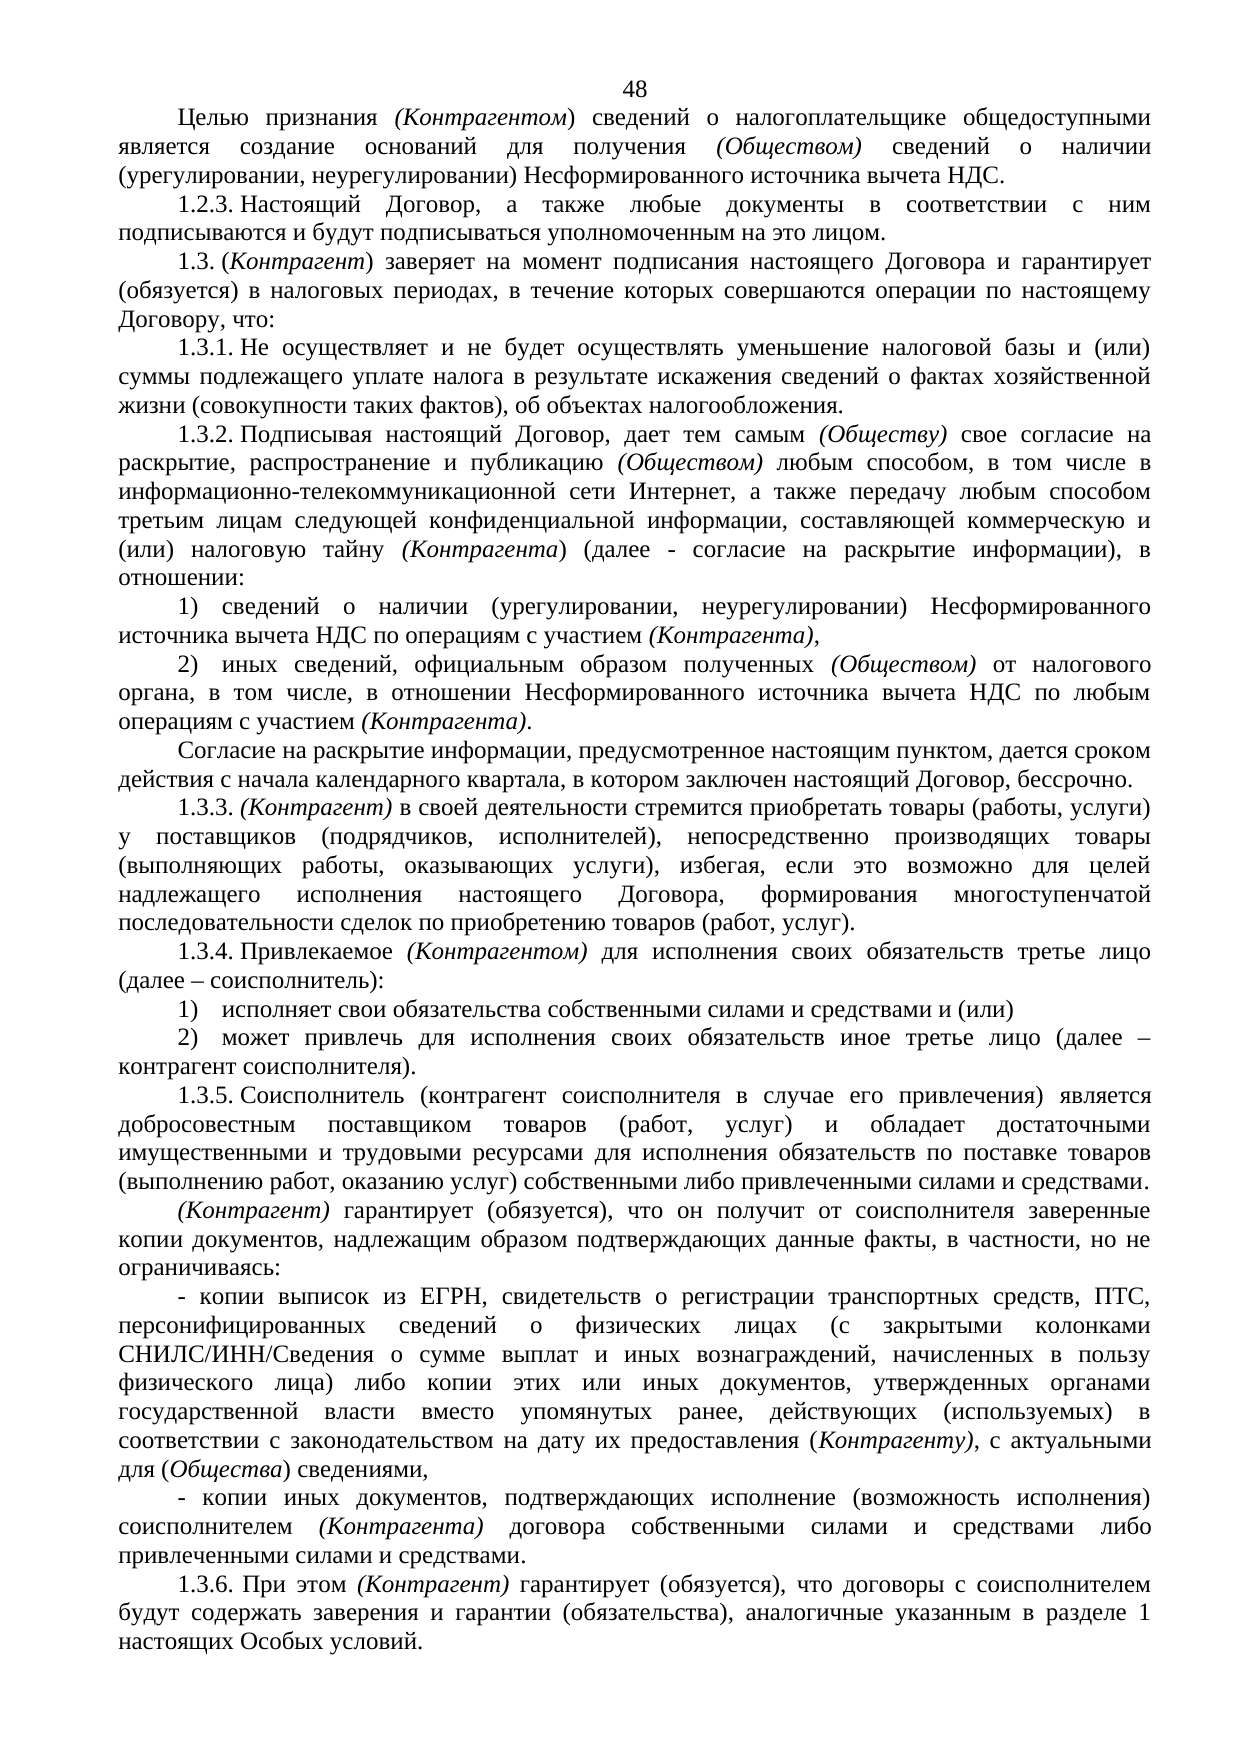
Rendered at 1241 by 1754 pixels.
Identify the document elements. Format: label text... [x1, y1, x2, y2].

text - копии иных документов, подтверждающих исполнение (возможность исполнения) соисполнителем (Контрагента) договора собственными силами и средствами либо привлеченными силами и средствами. [118, 1482, 1152, 1569]
text Согласие на раскрытие информации, предусмотренное настоящим пунктом, дается сроком действия с начала календарного квартала, в котором заключен настоящий Договор, бессрочно. [118, 735, 1152, 792]
text 1.3.6. При этом (Контрагент) гарантирует (обязуется), что договоры с соисполнителем будут содержать заверения и гарантии (обязательства), аналогичные указанным в разделе 1 настоящих Особых условий. [118, 1569, 1152, 1655]
list иных сведений, официальным образом полученных (Обществом) от налогового органа, в том числе, в отношении Несформированного источника вычета НДС по любым операциям с участием (Контрагента). [118, 649, 1152, 735]
text 1.3.4. Привлекаемое (Контрагентом) для исполнения своих обязательств третье лицо (далее – cоисполнитель): [118, 936, 1152, 994]
text 1.3.3. (Контрагент) в своей деятельности стремится приобретать товары (работы, услуги) у поставщиков (подрядчиков, исполнителей), непосредственно производящих товары (выполняющих работы, оказывающих услуги), избегая, если это возможно для целей надлежащего исполнения настоящего Договора, формирования многоступенчатой последовательности сделок по приобретению товаров (работ, услуг). [118, 792, 1152, 936]
text (Контрагент) гарантирует (обязуется), что он получит от соисполнителя заверенные копии документов, надлежащим образом подтверждающих данные факты, в частности, но не ограничиваясь: [118, 1195, 1152, 1281]
text 1.3.1. Не осуществляет и не будет осуществлять уменьшение налоговой базы и (или) суммы подлежащего уплате налога в результате искажения сведений о фактах хозяйственной жизни (совокупности таких фактов), об объектах налогообложения. [118, 332, 1152, 419]
text 1.2.3. Настоящий Договор, а также любые документы в соответствии с ним подписываются и будут подписываться уполномоченным на это лицом. [118, 189, 1152, 246]
text 1) исполняет свои обязательства собственными силами и средствами и (или) [118, 994, 1152, 1022]
list сведений о наличии (урегулировании, неурегулировании) Несформированного источника вычета НДС по операциям с участием (Контрагента), [118, 591, 1152, 649]
text 1.3.5. Соисполнитель (контрагент соисполнителя в случае его привлечения) является добросовестным поставщиком товаров (работ, услуг) и обладает достаточными имущественными и трудовыми ресурсами для исполнения обязательств по поставке товаров (выполнению работ, оказанию услуг) собственными либо привлеченными силами и средствами. [118, 1080, 1152, 1195]
text 1.3.2. Подписывая настоящий Договор, дает тем самым (Обществу) свое согласие на раскрытие, распространение и публикацию (Обществом) любым способом, в том числе в информационно-телекоммуникационной сети Интернет, а также передачу любым способом третьим лицам следующей конфиденциальной информации, составляющей коммерческую и (или) налоговую тайну (Контрагента) (далее - согласие на раскрытие информации), в отношении: [118, 419, 1152, 591]
text Целью признания (Контрагентом) сведений о налогоплательщике общедоступными является создание оснований для получения (Обществом) сведений о наличии (урегулировании, неурегулировании) Несформированного источника вычета НДС. [118, 102, 1152, 189]
text - копии выписок из ЕГРН, свидетельств о регистрации транспортных средств, ПТС, персонифицированных сведений о физических лицах (с закрытыми колонками СНИЛС/ИНН/Сведения о сумме выплат и иных вознаграждений, начисленных в пользу физического лица) либо копии этих или иных документов, утвержденных органами государственной власти вместо упомянутых ранее, действующих (используемых) в соответствии с законодательством на дату их предоставления (Контрагенту), с актуальными для (Общества) сведениями, [118, 1281, 1152, 1482]
text 1.3. (Контрагент) заверяет на момент подписания настоящего Договора и гарантирует (обязуется) в налоговых периодах, в течение которых совершаются операции по настоящему Договору, что: [118, 246, 1152, 332]
text 2) может привлечь для исполнения своих обязательств иное третье лицо (далее – контрагент соисполнителя). [118, 1022, 1152, 1080]
